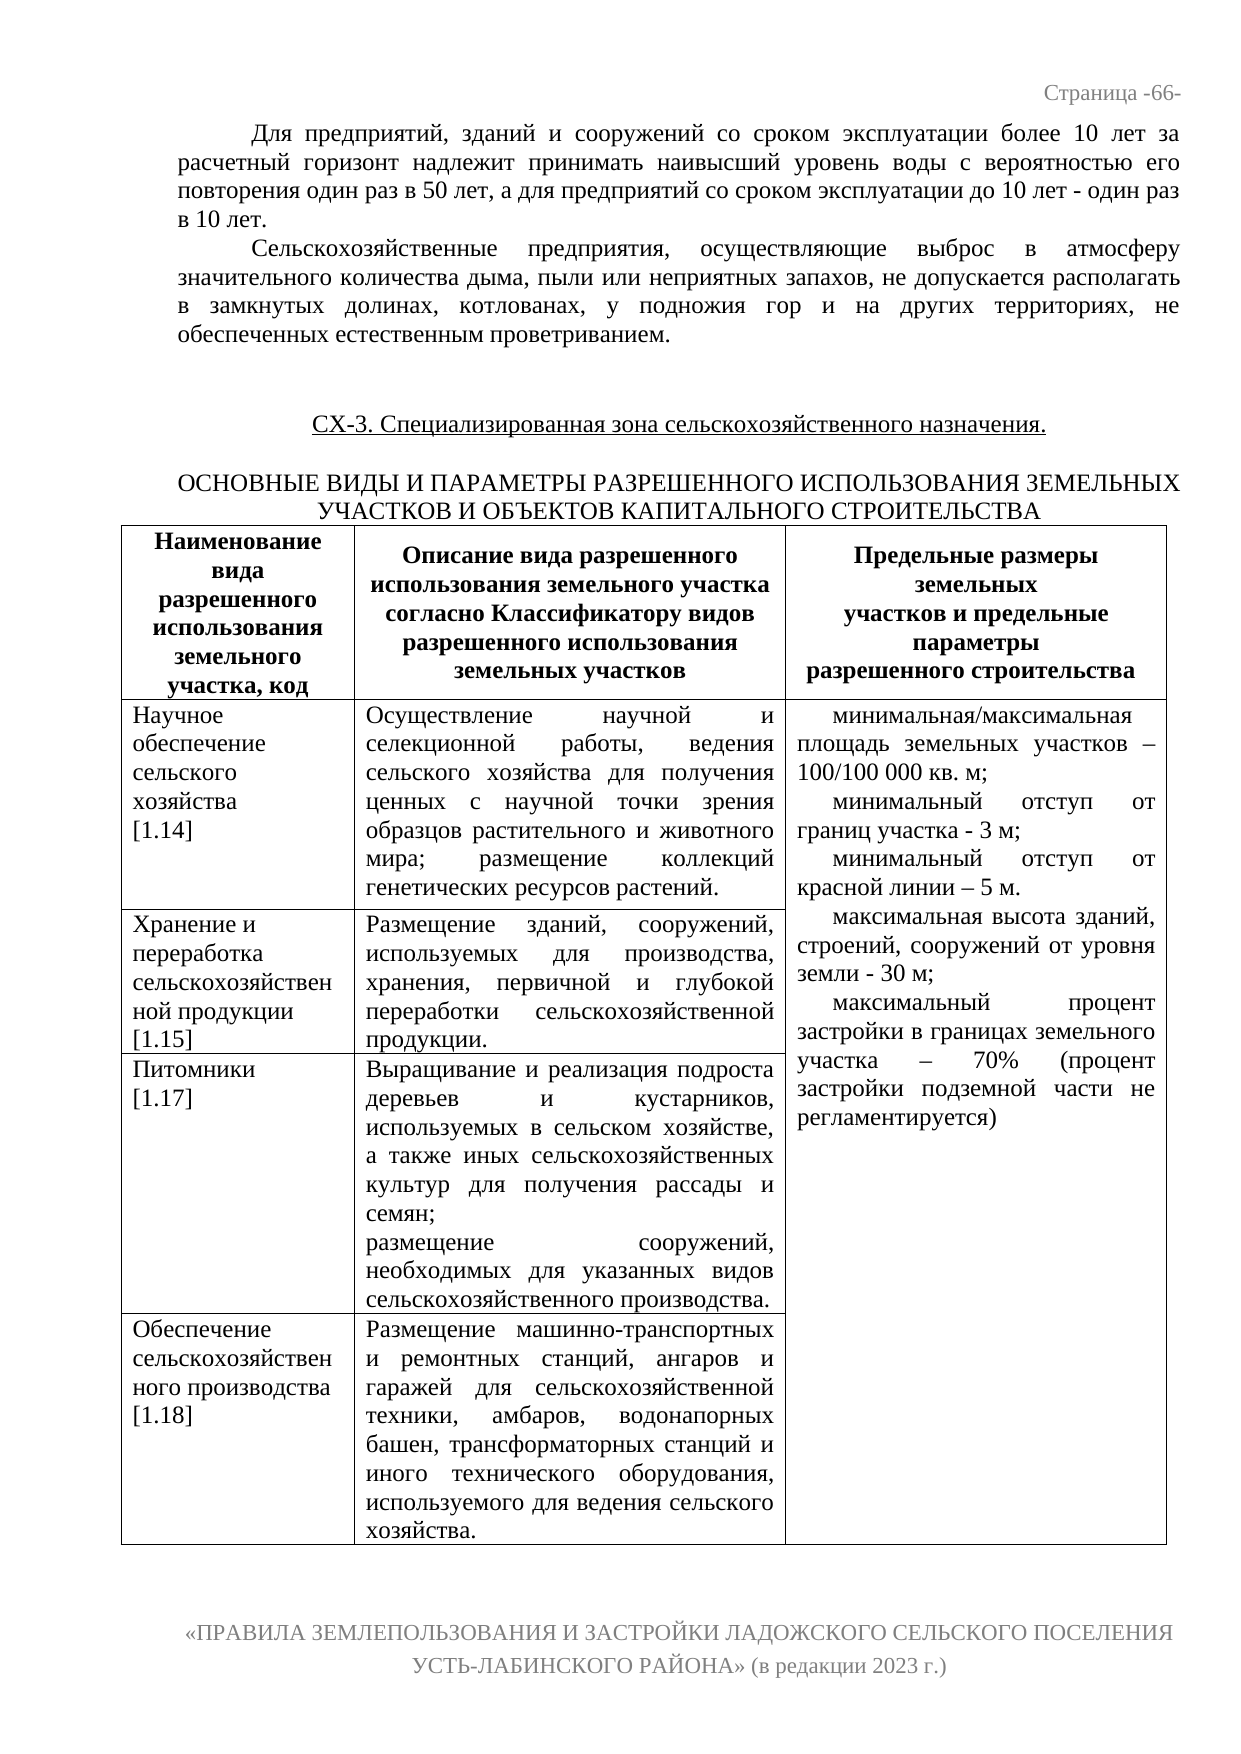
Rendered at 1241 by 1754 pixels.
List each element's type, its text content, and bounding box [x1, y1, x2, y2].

text Сельскохозяйственные предприятия, осуществляющие выброс в атмосферу значительного количества дыма, пыли или неприятных запахов, не допускается располагать в замкнутых долинах, котлованах, у подножия гор и на других территориях, не обеспеченных естественным проветриванием. [177, 233, 1181, 348]
table_cell Питомники [1.17] [122, 1054, 354, 1313]
table_cell Выращивание и реализация подроста деревьев и кустарников, используемых в сельском хозяйстве, а также иных сельскохозяйственных культур для получения рассады и семян; размещение сооружений, необходимых для указанных видов сельскохозяйственного производства. [355, 1054, 785, 1313]
text ОСНОВНЫЕ ВИДЫ И ПАРАМЕТРЫ РАЗРЕШЕННОГО ИСПОЛЬЗОВАНИЯ ЗЕМЕЛЬНЫХ УЧАСТКОВ И ОБЪЕКТОВ КАПИТАЛЬНОГО СТРОИТЕЛЬСТВА [177, 468, 1181, 525]
table_cell минимальная/максимальная площадь земельных участков – 100/100 000 кв. м; минимальный отступ от границ участка - 3 м; минимальный отступ от красной линии – 5 м. максимальная высота зданий, строений, сооружений от уровня земли - 30 м; максимальный процент застройки в границах земельного участка – 70% (процент застройки подземной части не регламентируется) [786, 700, 1166, 1544]
table_cell Осуществление научной и селекционной работы, ведения сельского хозяйства для получения ценных с научной точки зрения образцов растительного и животного мира; размещение коллекций генетических ресурсов растений. [355, 700, 785, 908]
table_cell Обеспечение сельскохозяйственного производства [1.18] [122, 1314, 354, 1544]
table_header Описание вида разрешенного использования земельного участка согласно Классификатору видов разрешенного использования земельных участков [355, 526, 785, 699]
table_cell Размещение машинно-транспортных и ремонтных станций, ангаров и гаражей для сельскохозяйственной техники, амбаров, водонапорных башен, трансформаторных станций и иного технического оборудования, используемого для ведения сельского хозяйства. [355, 1314, 785, 1544]
table_cell Размещение зданий, сооружений, используемых для производства, хранения, первичной и глубокой переработки сельскохозяйственной продукции. [355, 910, 785, 1053]
table_cell Научное обеспечение сельского хозяйства [1.14] [122, 700, 354, 908]
text СХ-3. Специализированная зона сельскохозяйственного назначения. [177, 406, 1181, 439]
table_cell Хранение и переработка сельскохозяйственной продукции [1.15] [122, 910, 354, 1053]
table_header Наименование вида разрешенного использования земельного участка, код [122, 526, 354, 699]
text Для предприятий, зданий и сооружений со сроком эксплуатации более 10 лет за расчетный горизонт надлежит принимать наивысший уровень воды с вероятностью его повторения один раз в 50 лет, а для предприятий со сроком эксплуатации до 10 лет - один раз в 10 лет. [177, 118, 1181, 233]
table_header Предельные размеры земельных участков и предельные параметры разрешенного строительства [786, 526, 1166, 699]
